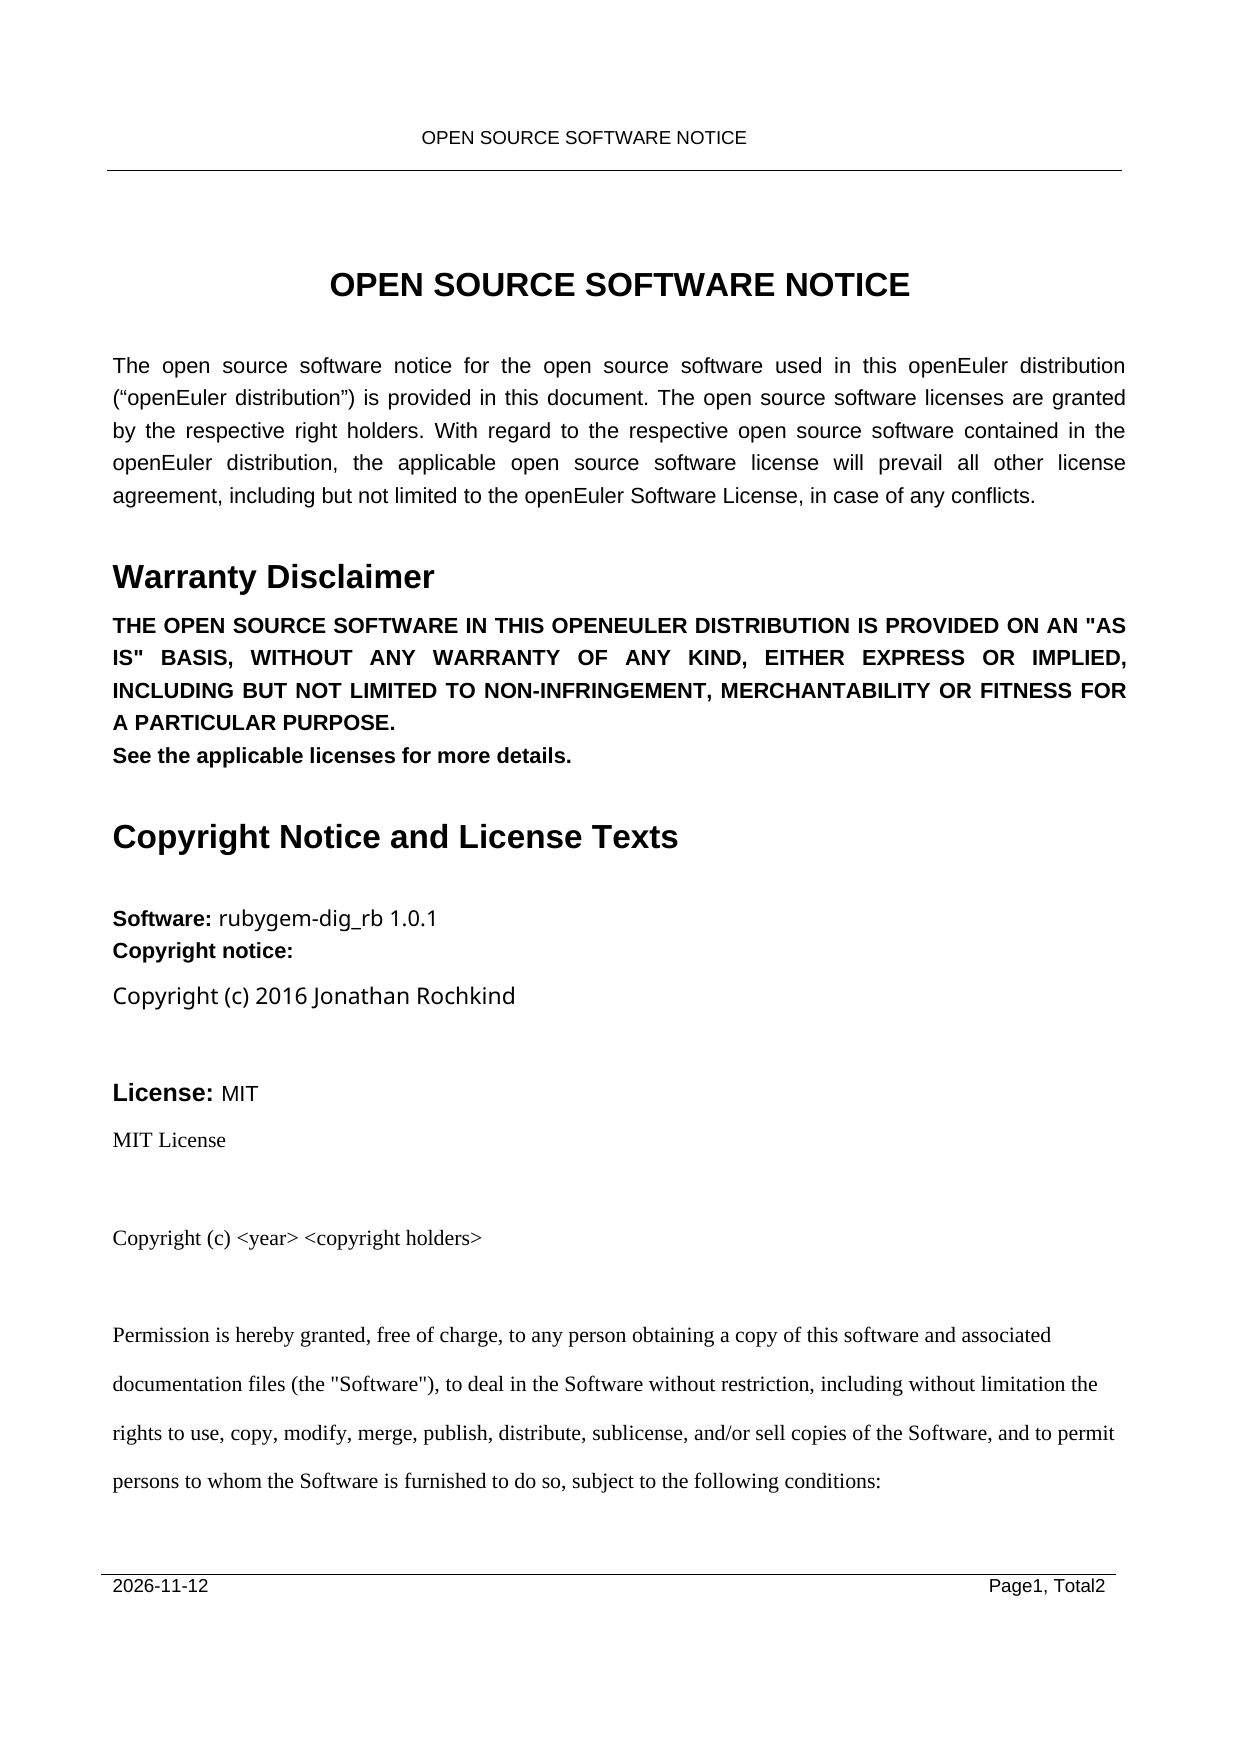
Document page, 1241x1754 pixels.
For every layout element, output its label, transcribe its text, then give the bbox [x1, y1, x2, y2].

text License: MIT [112, 1077, 1128, 1109]
text The open source software notice for the open source software used in this openEuler distribution (“openEuler distribution”) is provided in this document. The open source software licenses are granted by the respective right holders. With regard to the respective open source software contained in the openEuler distribution, the applicable open source software license will prevail all other license agreement, including but not limited to the openEuler Software License, in case of any conflicts. [112, 349, 1128, 511]
text Copyright (c) 2016 Jonathan Rochkind [112, 979, 1128, 1060]
text THE OPEN SOURCE SOFTWARE IN THIS OPENEULER DISTRIBUTION IS PROVIDED ON AN "AS IS" BASIS, WITHOUT ANY WARRANTY OF ANY KIND, EITHER EXPRESS OR IMPLIED, INCLUDING BUT NOT LIMITED TO NON-INFRINGEMENT, MERCHANTABILITY OR FITNESS FOR A PARTICULAR PURPOSE. See the applicable licenses for more details. [112, 609, 1128, 771]
text Warranty Disclaimer [112, 544, 1128, 609]
text Software: rubygem-dig_rb 1.0.1 [112, 901, 1128, 934]
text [112, 1123, 1128, 1497]
text Copyright notice: [112, 934, 1128, 966]
text OPEN SOURCE SOFTWARE NOTICE [112, 251, 1128, 316]
text Copyright Notice and License Texts [112, 804, 1128, 869]
